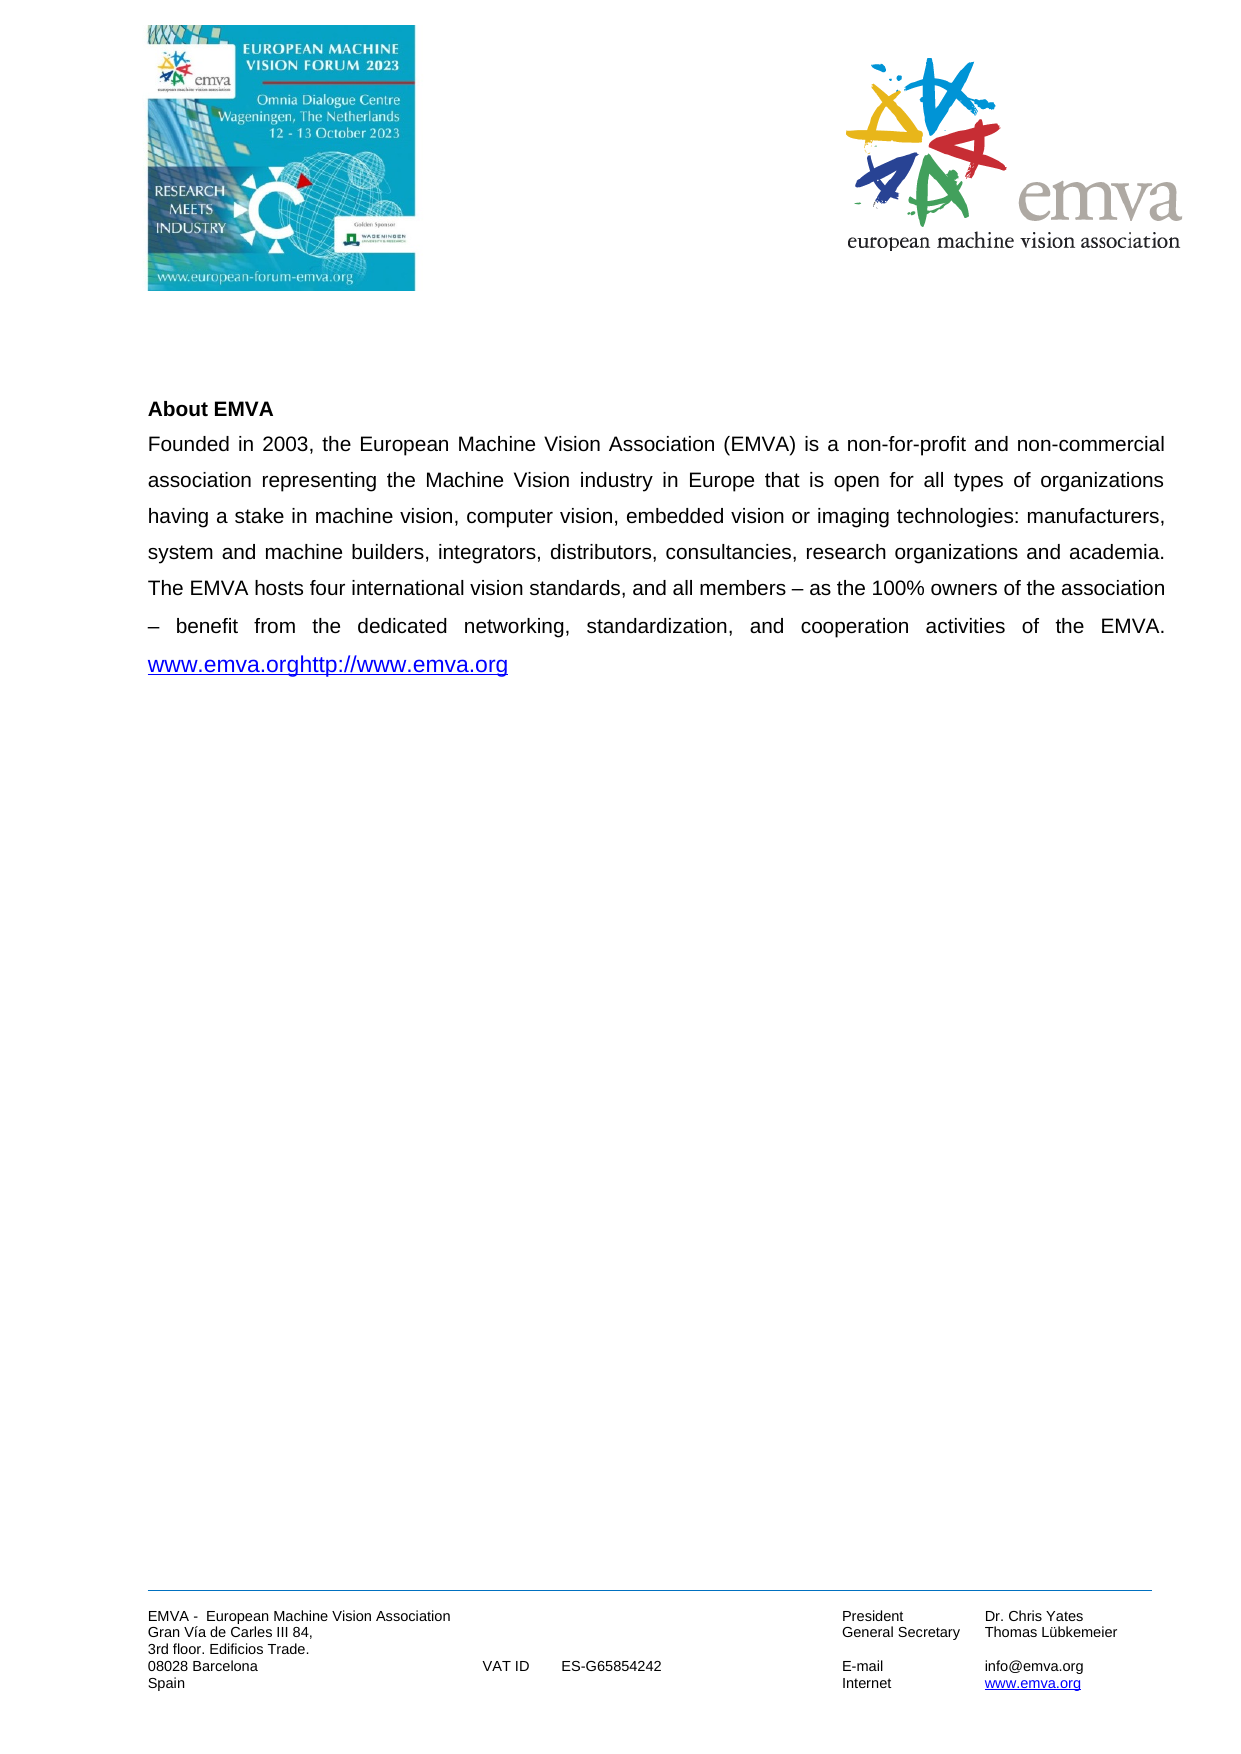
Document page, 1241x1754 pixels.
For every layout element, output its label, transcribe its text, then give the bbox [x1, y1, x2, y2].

text About EMVA [148, 396, 1167, 420]
picture [935, 86, 946, 106]
text Founded in 2003, the European Machine Vision Association (EMVA) is a non-for-profit and non-commercial association representing the Machine Vision industry in Europe that is open for all types of organizations having a stake in machine vision, computer vision, embedded vision or imaging technologies: manufacturers, system and machine builders, integrators, distributors, consultancies, research organizations and academia. The EMVA hosts four international vision standards, and all members – as the 100% owners of the association – benefit from the dedicated networking, standardization, and cooperation activities of the EMVA. www.emva.orghttp://www.emva.org [148, 432, 1167, 678]
picture [82, 25, 480, 291]
picture [846, 58, 1183, 250]
